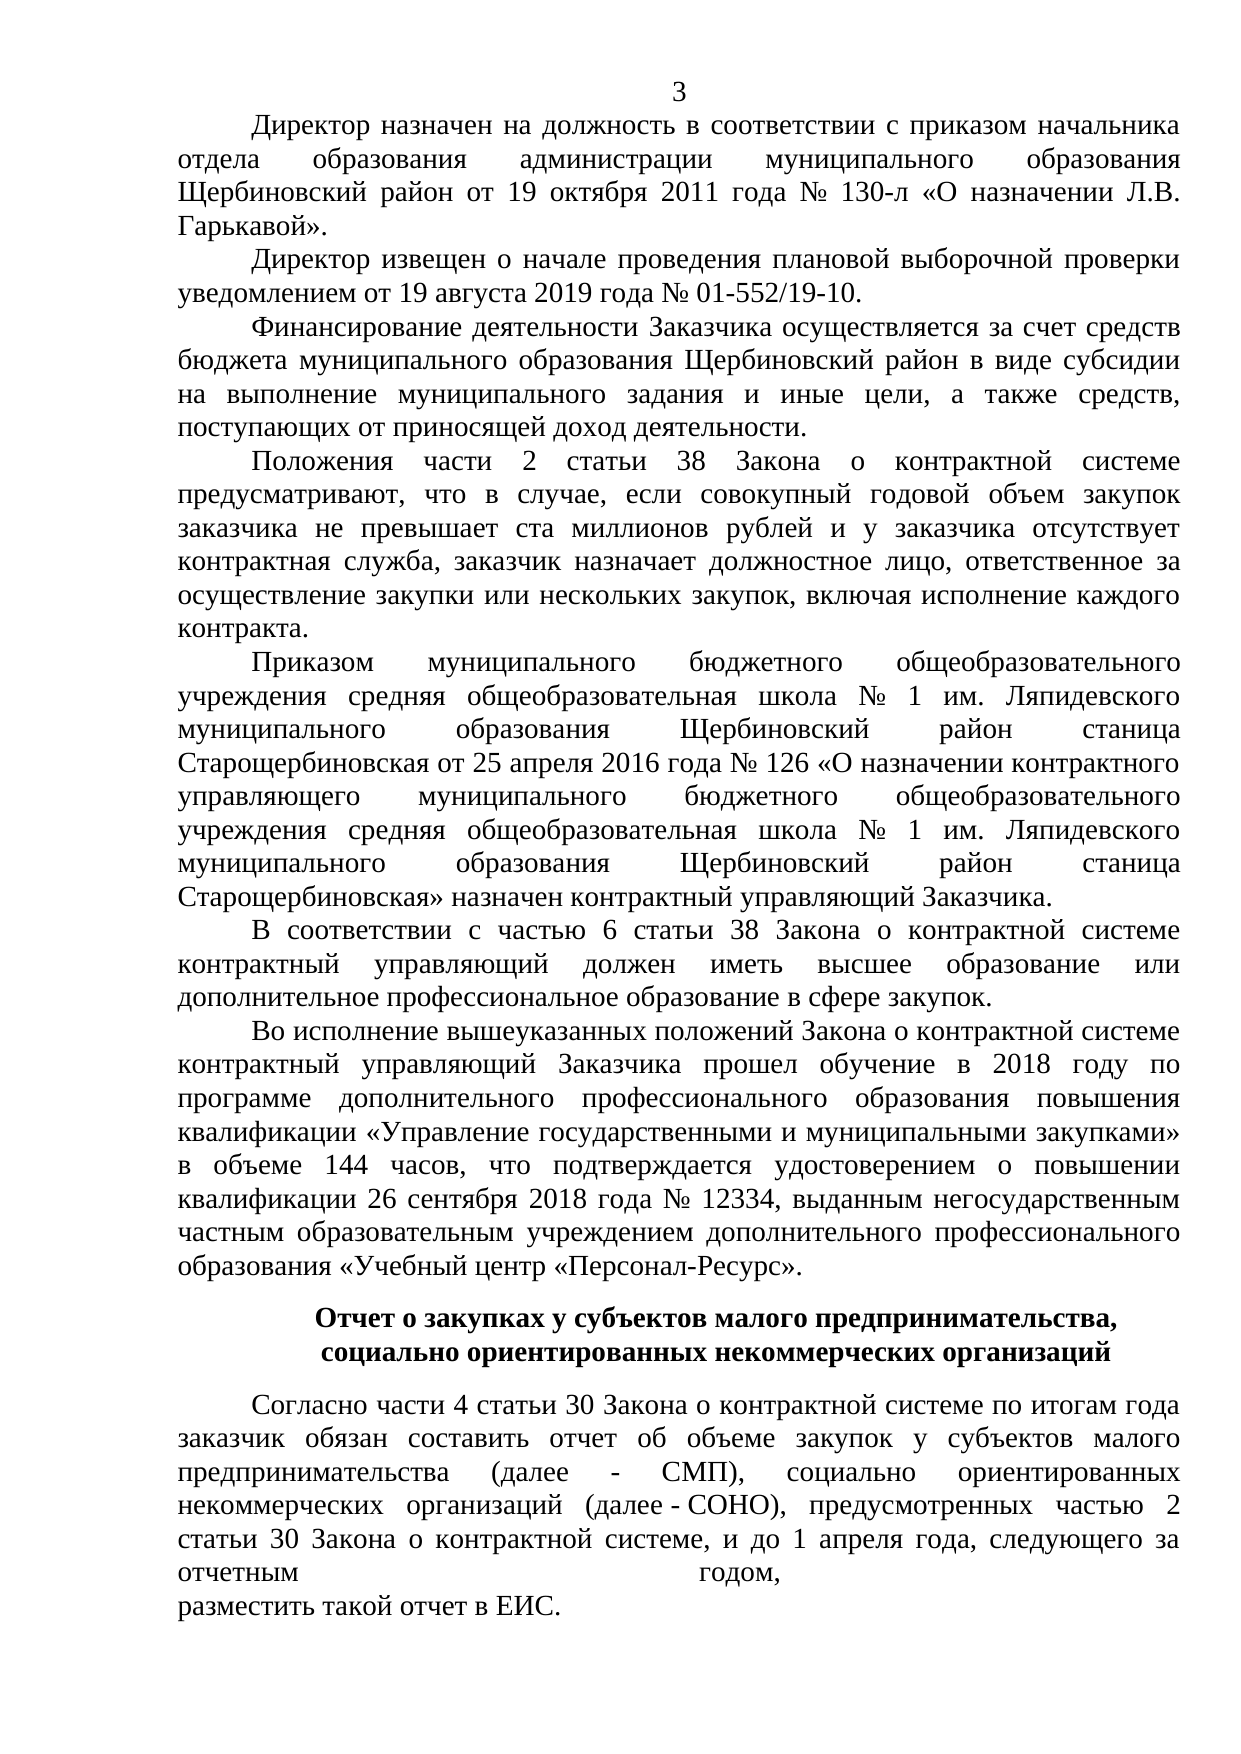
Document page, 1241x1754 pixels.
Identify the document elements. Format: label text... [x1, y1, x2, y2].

text Согласно части 4 статьи 30 Закона о контрактной системе по итогам года заказчик обязан составить отчет об объеме закупок у субъектов малого предпринимательства (далее - СМП), социально ориентированных некоммерческих организаций (далее - СОНО), предусмотренных частью 2 статьи 30 Закона о контрактной системе, и до 1 апреля года, следующего за отчетным годом, разместить такой отчет в ЕИС. [177, 1387, 1181, 1622]
text Отчет о закупках у субъектов малого предпринимательства, [177, 1301, 1181, 1334]
text В соответствии с частью 6 статьи 38 Закона о контрактной системе контрактный управляющий должен иметь высшее образование или дополнительное профессиональное образование в сфере закупок. [177, 912, 1181, 1013]
text Положения части 2 статьи 38 Закона о контрактной системе предусматривают, что в случае, если совокупный годовой объем закупок заказчика не превышает ста миллионов рублей и у заказчика отсутствует контрактная служба, заказчик назначает должностное лицо, ответственное за осуществление закупки или нескольких закупок, включая исполнение каждого контракта. [177, 443, 1181, 644]
text Приказом муниципального бюджетного общеобразовательного учреждения средняя общеобразовательная школа № 1 им. Ляпидевского муниципального образования Щербиновский район станица Старощербиновская от 25 апреля 2016 года № 126 «О назначении контрактного управляющего муниципального бюджетного общеобразовательного учреждения средняя общеобразовательная школа № 1 им. Ляпидевского муниципального образования Щербиновский район станица Старощербиновская» назначен контрактный управляющий Заказчика. [177, 644, 1181, 912]
text социально ориентированных некоммерческих организаций [177, 1334, 1181, 1368]
text Директор назначен на должность в соответствии с приказом начальника отдела образования администрации муниципального образования Щербиновский район от 19 октября 2011 года № 130-л «О назначении Л.В. Гарькавой». [177, 107, 1181, 242]
text Во исполнение вышеуказанных положений Закона о контрактной системе контрактный управляющий Заказчика прошел обучение в 2018 году по программе дополнительного профессионального образования повышения квалификации «Управление государственными и муниципальными закупками» в объеме 144 часов, что подтверждается удостоверением о повышении квалификации 26 сентября 2018 года № 12334, выданным негосударственным частным образовательным учреждением дополнительного профессионального образования «Учебный центр «Персонал-Ресурс». [177, 1013, 1181, 1281]
text Финансирование деятельности Заказчика осуществляется за счет средств бюджета муниципального образования Щербиновский район в виде субсидии на выполнение муниципального задания и иные цели, а также средств, поступающих от приносящей доход деятельности. [177, 309, 1181, 443]
text Директор извещен о начале проведения плановой выборочной проверки уведомлением от 19 августа 2019 года № 01-552/19-10. [177, 242, 1181, 309]
